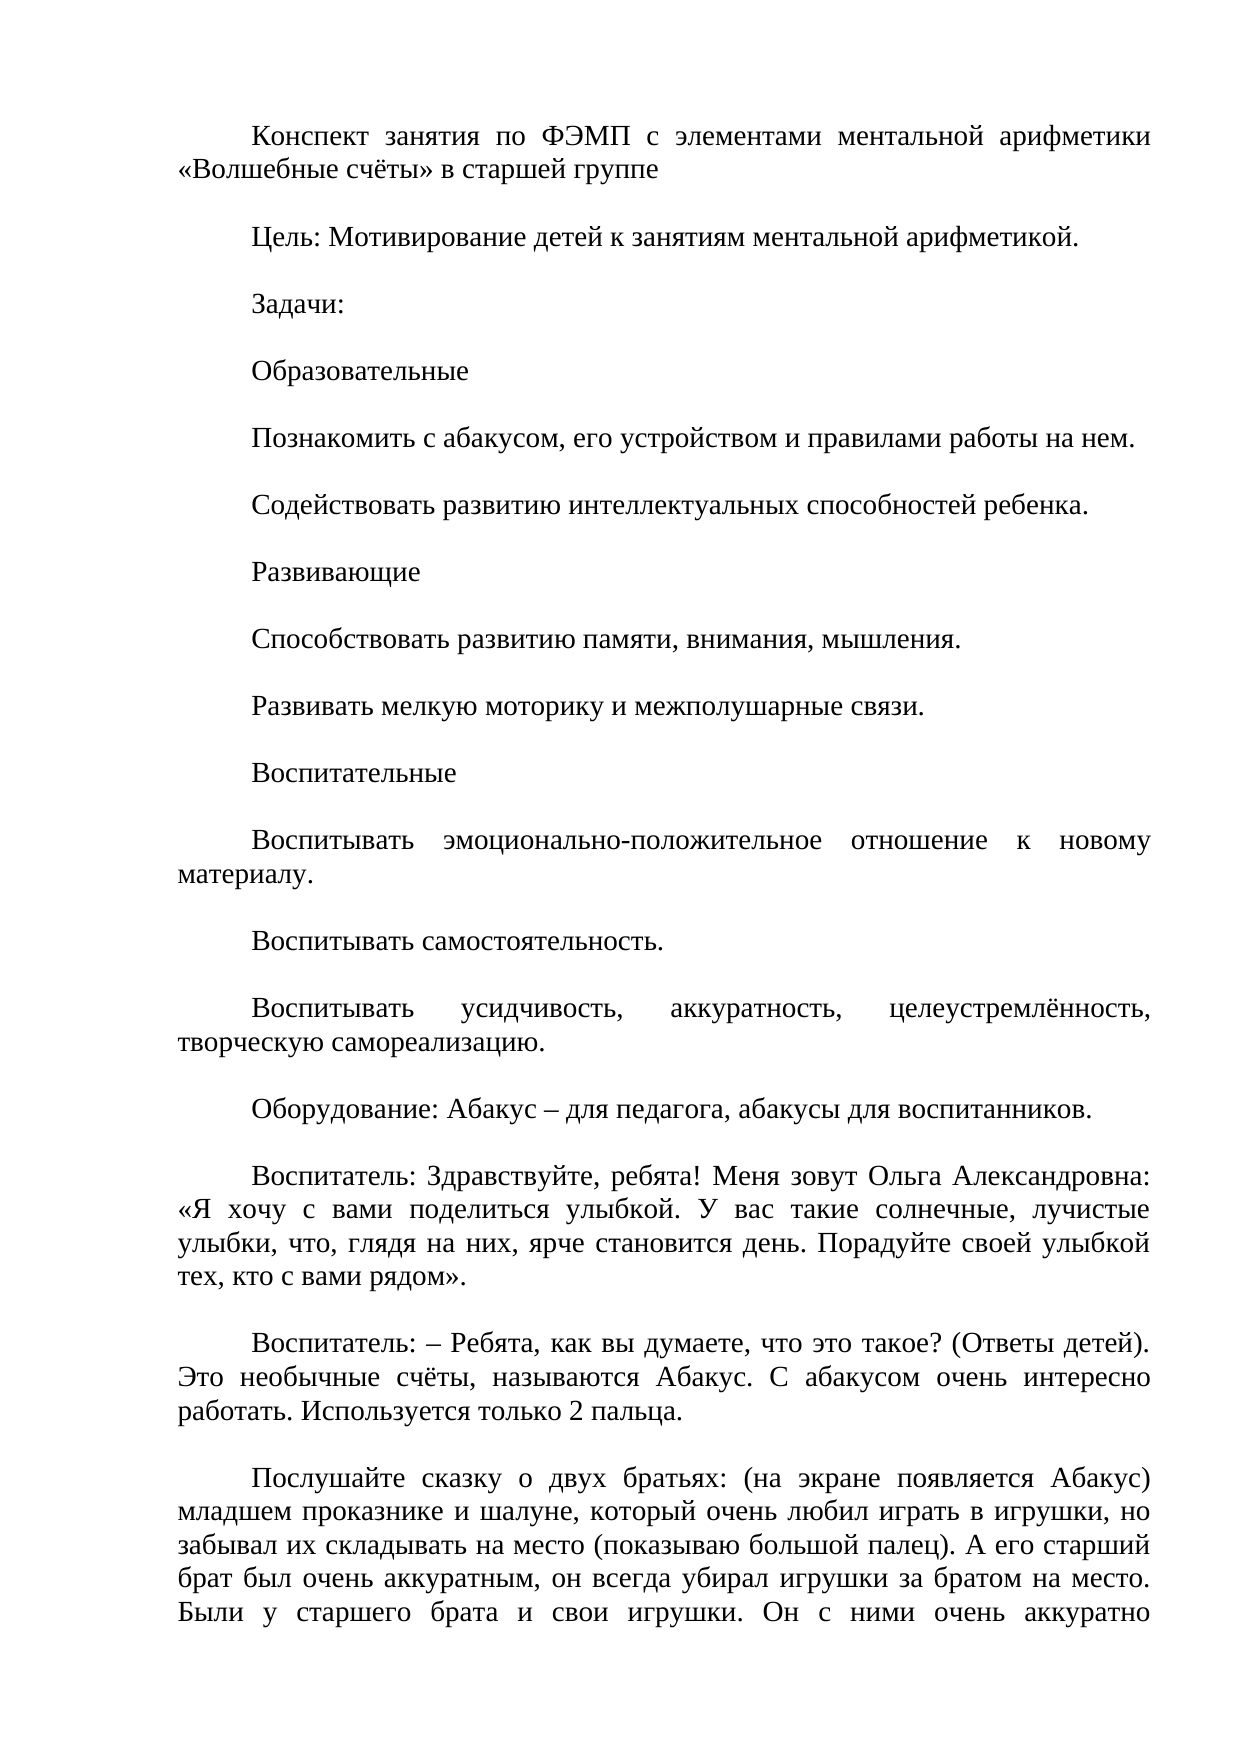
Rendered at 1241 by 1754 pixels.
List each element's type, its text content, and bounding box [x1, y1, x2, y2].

text Оборудование: Абакус – для педагога, абакусы для воспитанников. [177, 1091, 1152, 1124]
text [177, 1460, 1152, 1627]
text Воспитывать эмоционально-положительное отношение к новому материалу. [177, 822, 1152, 889]
text Развивать мелкую моторику и межполушарные связи. [177, 688, 1152, 722]
text Способствовать развитию памяти, внимания, мышления. [177, 621, 1152, 655]
text Содействовать развитию интеллектуальных способностей ребенка. [177, 487, 1152, 521]
text Развивающие [177, 554, 1152, 588]
text Познакомить с абакусом, его устройством и правилами работы на нем. [177, 420, 1152, 453]
text Воспитательные [177, 755, 1152, 789]
text Воспитатель: – Ребята, как вы думаете, что это такое? (Ответы детей). Это необычные счёты, называются Абакус. С абакусом очень интересно работать. Используется только 2 пальца. [177, 1326, 1152, 1426]
text Конспект занятия по ФЭМП с элементами ментальной арифметики «Волшебные счёты» в старшей группе [177, 118, 1152, 185]
text Воспитывать самостоятельность. [177, 923, 1152, 957]
text Воспитывать усидчивость, аккуратность, целеустремлённость, творческую самореализацию. [177, 990, 1152, 1057]
text Цель: Мотивирование детей к занятиям ментальной арифметикой. [177, 219, 1152, 252]
text Воспитатель: Здравствуйте, ребята! Меня зовут Ольга Александровна: «Я хочу с вами поделиться улыбкой. У вас такие солнечные, лучистые улыбки, что, глядя на них, ярче становится день. Порадуйте своей улыбкой тех, кто с вами рядом». [177, 1158, 1152, 1292]
text Задачи: [177, 286, 1152, 319]
text Образовательные [177, 353, 1152, 386]
